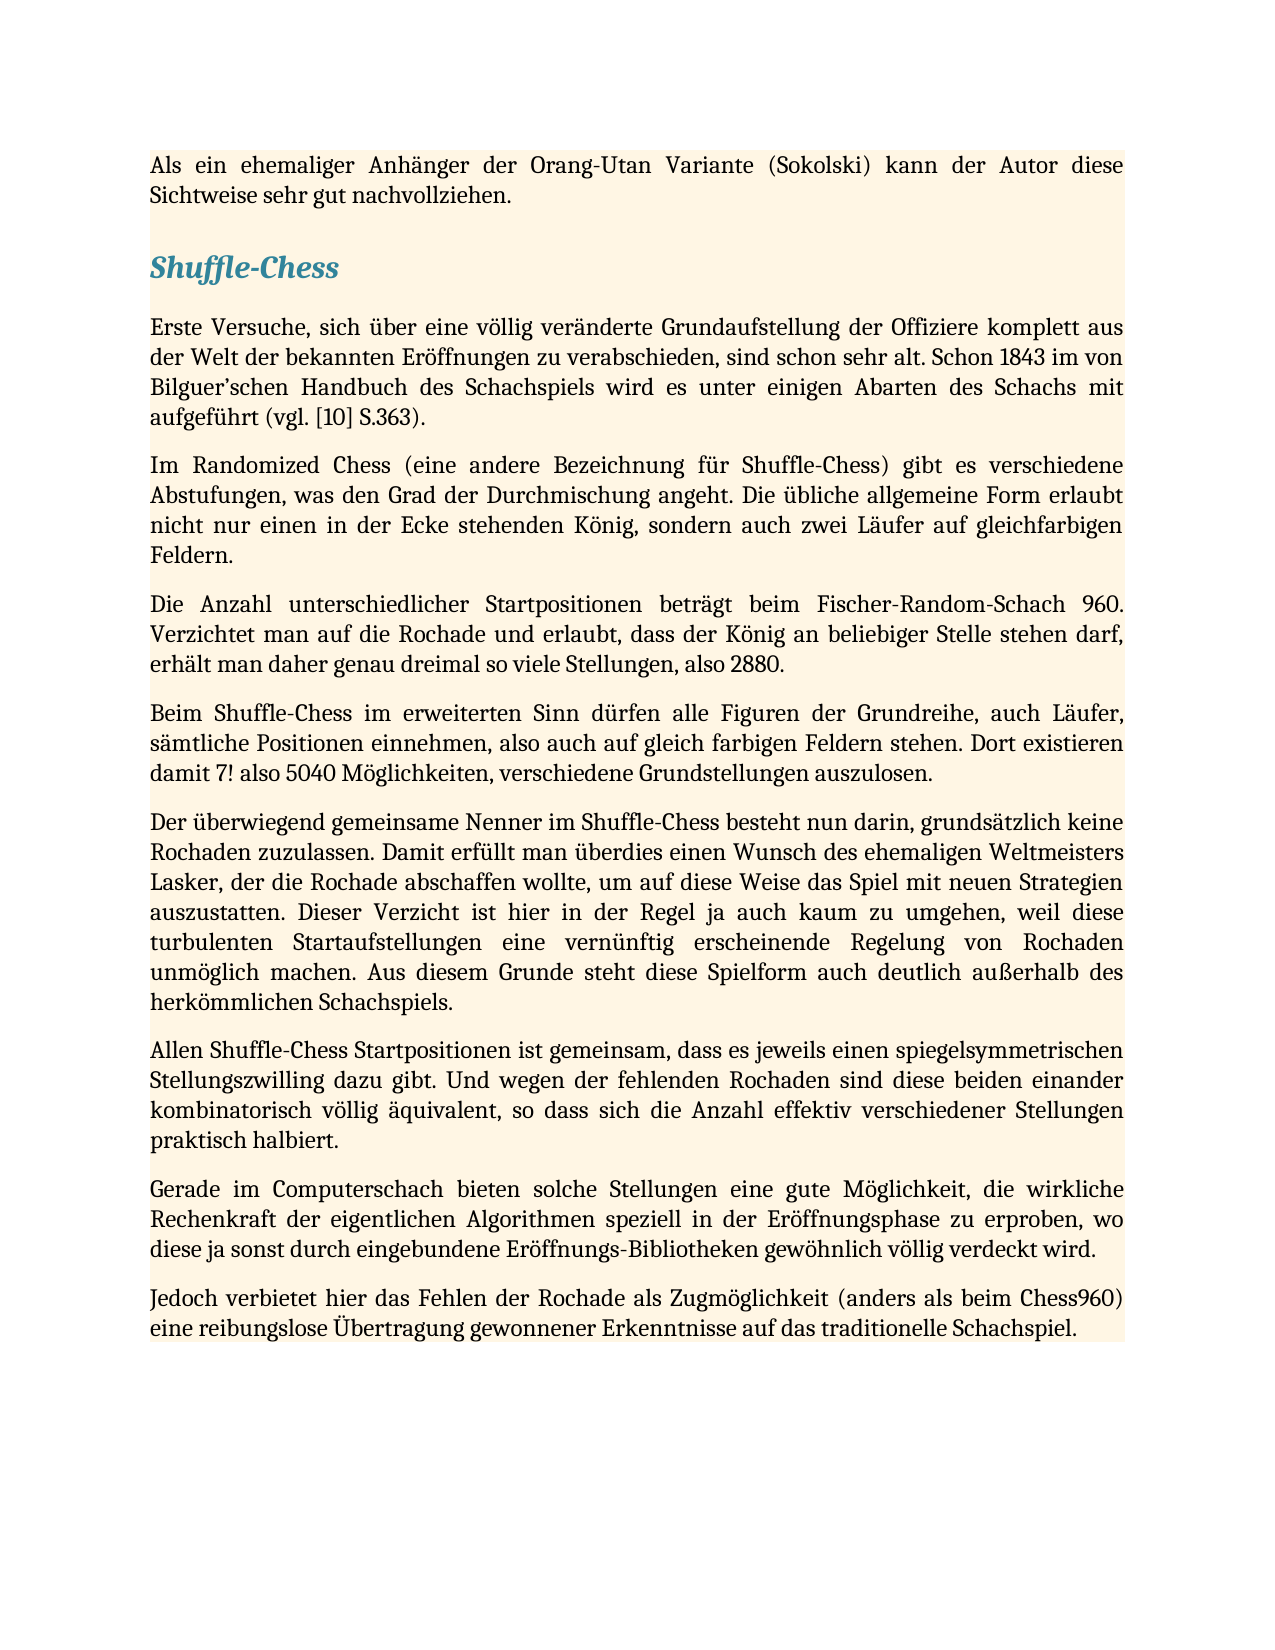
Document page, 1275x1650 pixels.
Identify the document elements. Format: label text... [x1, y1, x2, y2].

text Im Randomized Chess (eine andere Bezeichnung für Shuffle-Chess) gibt es verschiedene Abstufungen, was den Grad der Durchmischung angeht. Die übliche allgemeine Form erlaubt nicht nur einen in der Ecke stehenden König, sondern auch zwei Läufer auf gleichfarbigen Feldern. [150, 450, 1125, 570]
text Beim Shuffle-Chess im erweiterten Sinn dürfen alle Figuren der Grundreihe, auch Läufer, sämtliche Positionen einnehmen, also auch auf gleich farbigen Feldern stehen. Dort existieren damit 7! also 5040 Möglichkeiten, verschiedene Grundstellungen auszulosen. [150, 697, 1125, 787]
text Jedoch verbietet hier das Fehlen der Rochade als Zugmöglichkeit (anders als beim Chess960) eine reibungslose Übertragung gewonnener Erkenntnisse auf das traditionelle Schachspiel. [150, 1282, 1125, 1342]
text Als ein ehemaliger Anhänger der Orang-Utan Variante (Sokolski) kann der Autor diese Sichtweise sehr gut nachvollziehen. [150, 150, 1125, 210]
text Allen Shuffle-Chess Startpositionen ist gemeinsam, dass es jeweils einen spiegelsymmetrischen Stellungszwilling dazu gibt. Und wegen der fehlenden Rochaden sind diese beiden einander kombinatorisch völlig äquivalent, so dass sich die Anzahl effektiv verschiedener Stellungen praktisch halbiert. [150, 1035, 1125, 1155]
subtitle Shuffle-Chess [150, 247, 1125, 286]
text Der überwiegend gemeinsame Nenner im Shuffle-Chess besteht nun darin, grundsätzlich keine Rochaden zuzulassen. Damit erfüllt man überdies einen Wunsch des ehemaligen Weltmeisters Lasker, der die Rochade abschaffen wollte, um auf diese Weise das Spiel mit neuen Strategien auszustatten. Dieser Verzicht ist hier in der Regel ja auch kaum zu umgehen, weil diese turbulenten Startaufstellungen eine vernünftig erscheinende Regelung von Rochaden unmöglich machen. Aus diesem Grunde steht diese Spielform auch deutlich außerhalb des herkömmlichen Schachspiels. [150, 806, 1125, 1016]
text Die Anzahl unterschiedlicher Startpositionen beträgt beim Fischer-Random-Schach 960. Verzichtet man auf die Rochade und erlaubt, dass der König an beliebiger Stelle stehen darf, erhält man daher genau dreimal so viele Stellungen, also 2880. [150, 589, 1125, 679]
text Erste Versuche, sich über eine völlig veränderte Grundaufstellung der Offiziere komplett aus der Welt der bekannten Eröffnungen zu verabschieden, sind schon sehr alt. Schon 1843 im von Bilguer’schen Handbuch des Schachspiels wird es unter einigen Abarten des Schachs mit aufgeführt (vgl. [10] S.363). [150, 311, 1125, 431]
text Gerade im Computerschach bieten solche Stellungen eine gute Möglichkeit, die wirkliche Rechenkraft der eigentlichen Algorithmen speziell in der Eröffnungsphase zu erproben, wo diese ja sonst durch eingebundene Eröffnungs-Bibliotheken gewöhnlich völlig verdeckt wird. [150, 1174, 1125, 1264]
